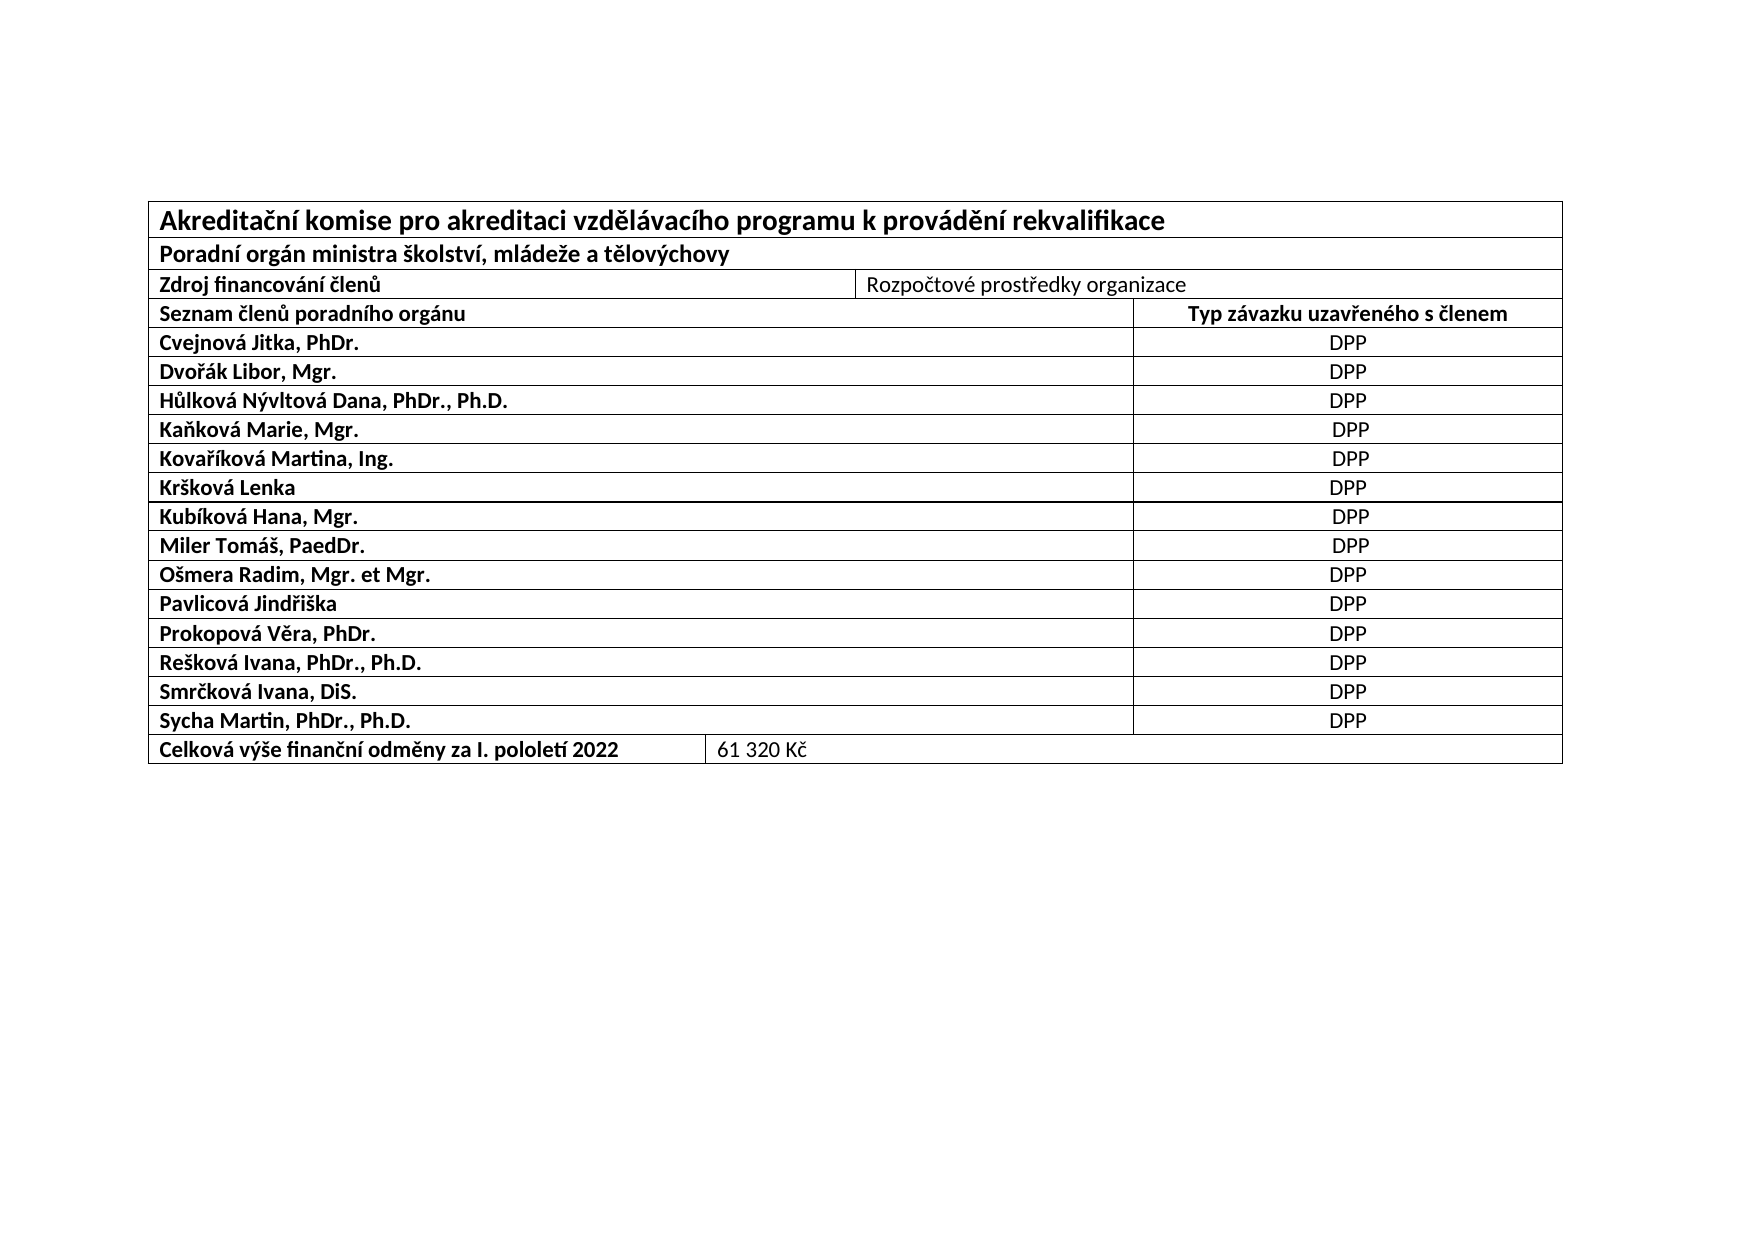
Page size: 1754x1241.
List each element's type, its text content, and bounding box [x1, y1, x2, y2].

table_cell Pavlicová Jindřiška [149, 590, 1133, 618]
table_cell DPP [1134, 561, 1562, 588]
table_cell DPP [1134, 590, 1562, 618]
table_cell 61 320 Kč [706, 735, 1562, 763]
table_cell Dvořák Libor, Mgr. [149, 357, 1133, 385]
table_cell Rozpočtové prostředky organizace [856, 270, 1562, 298]
table_cell Kaňková Marie, Mgr. [149, 415, 1133, 443]
table_cell Kovaříková Martina, Ing. [149, 444, 1133, 472]
table_cell Miler Tomáš, PaedDr. [149, 531, 1133, 559]
table_cell Rešková Ivana, PhDr., Ph.D. [149, 648, 1133, 676]
table_cell Seznam členů poradního orgánu [149, 299, 1133, 327]
table_cell Sycha Martin, PhDr., Ph.D. [149, 706, 1133, 734]
table_header Akreditační komise pro akreditaci vzdělávacího programu k provádění rekvalifikace [149, 202, 1562, 237]
table_cell DPP [1134, 648, 1562, 676]
table_cell DPP [1134, 503, 1562, 530]
table_cell DPP [1134, 357, 1562, 385]
table_cell Prokopová Věra, PhDr. [149, 619, 1133, 647]
table_cell DPP [1134, 328, 1562, 356]
table_cell Zdroj financování členů [149, 270, 855, 298]
table_cell DPP [1134, 473, 1562, 501]
table_cell Hůlková Nývltová Dana, PhDr., Ph.D. [149, 386, 1133, 414]
table_cell Cvejnová Jitka, PhDr. [149, 328, 1133, 356]
table_cell Celková výše finanční odměny za I. pololetí 2022 [149, 735, 705, 763]
table_cell Typ závazku uzavřeného s členem [1134, 299, 1562, 327]
table_cell Kubíková Hana, Mgr. [149, 503, 1133, 530]
table_cell Ošmera Radim, Mgr. et Mgr. [149, 561, 1133, 588]
table_cell DPP [1134, 386, 1562, 414]
table_cell DPP [1134, 619, 1562, 647]
table_cell Poradní orgán ministra školství, mládeže a tělovýchovy [149, 238, 1562, 269]
table_cell Smrčková Ivana, DiS. [149, 677, 1133, 705]
table_cell DPP [1134, 444, 1562, 472]
table_cell DPP [1134, 706, 1562, 734]
table_cell DPP [1134, 677, 1562, 705]
table_cell DPP [1134, 415, 1562, 443]
table_cell DPP [1134, 531, 1562, 559]
table_cell Kršková Lenka [149, 473, 1133, 501]
